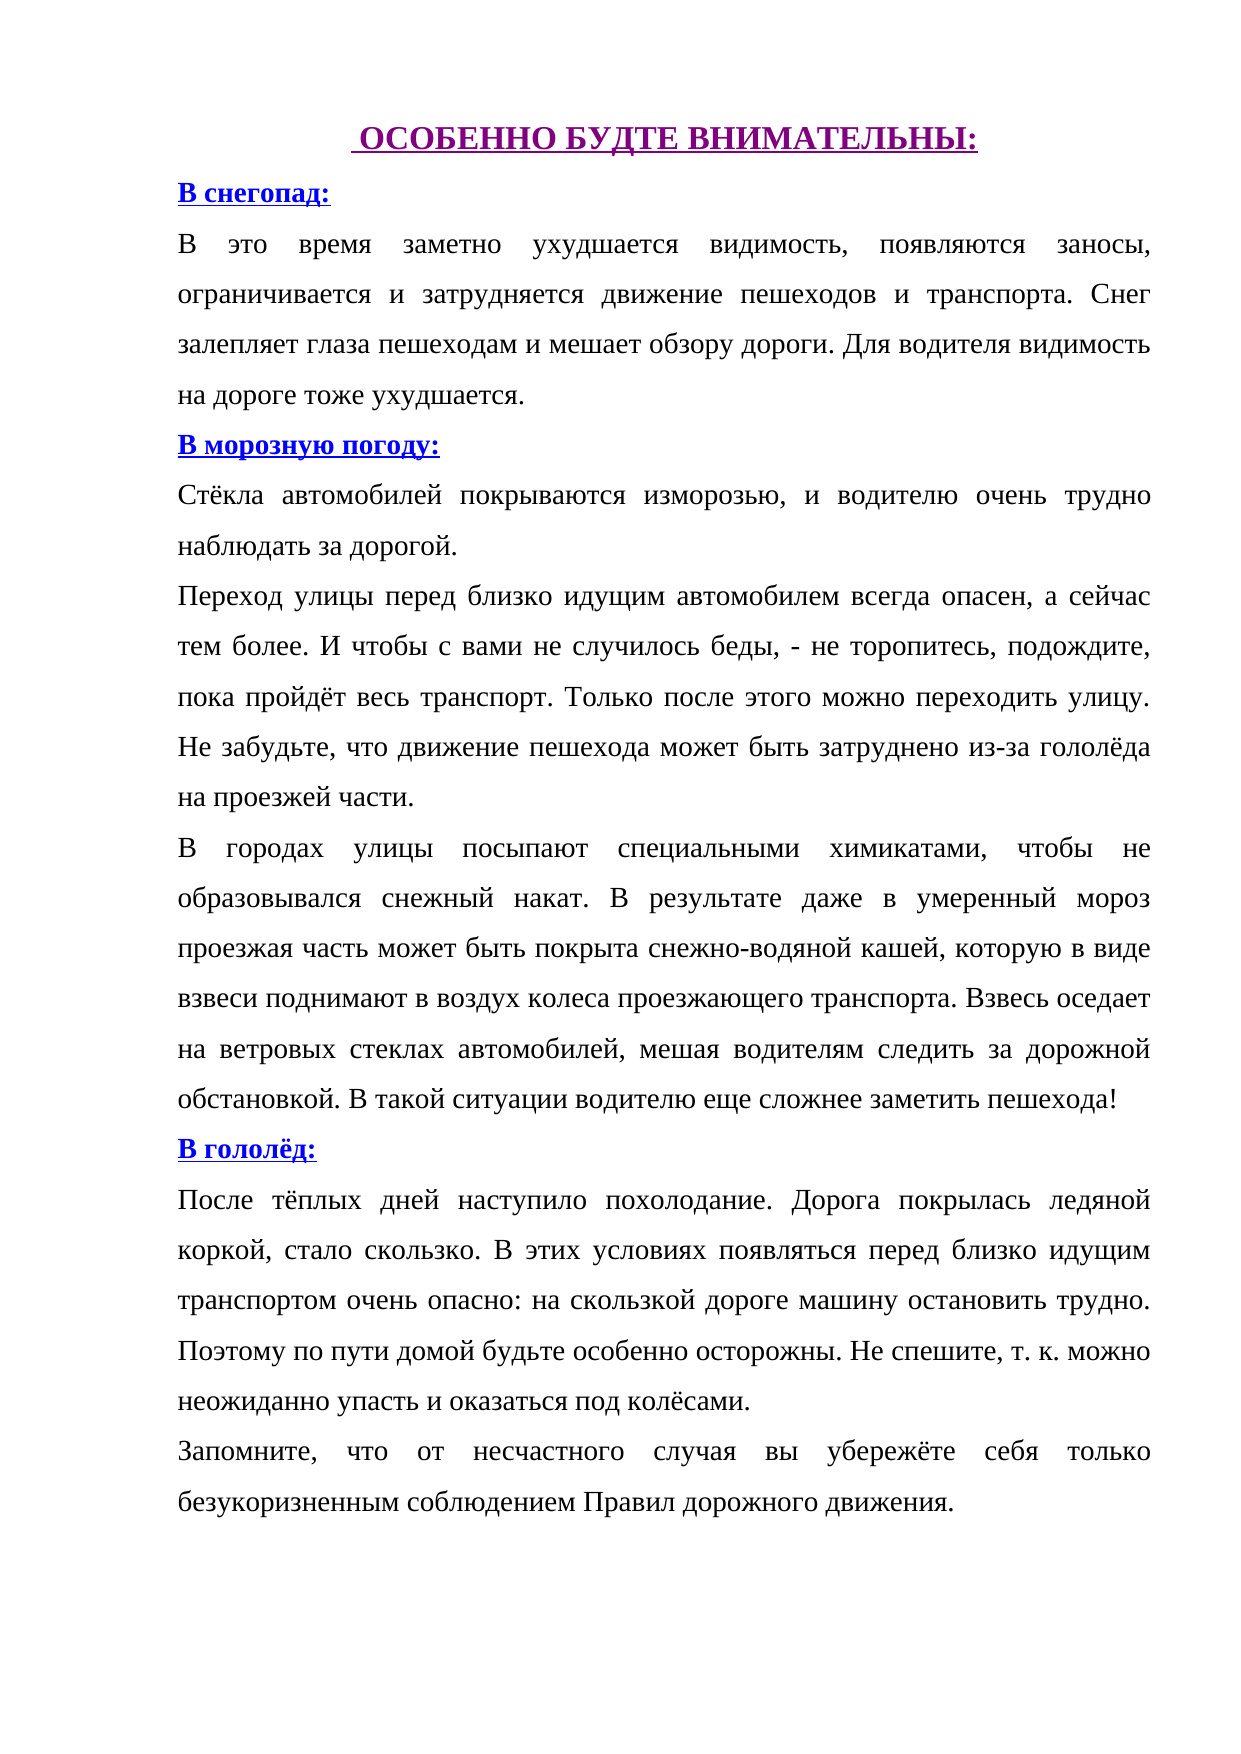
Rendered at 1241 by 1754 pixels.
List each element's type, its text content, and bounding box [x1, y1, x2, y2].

text В городах улицы посыпают специальными химикатами, чтобы не образовывался снежный накат. В результате даже в умеренный мороз проезжая часть может быть покрыта снежно-водяной кашей, которую в виде взвеси поднимают в воздух колеса проезжающего транспорта. Взвесь оседает на ветровых стеклах автомобилей, мешая водителям следить за дорожной обстановкой. В такой ситуации водителю еще сложнее заметить пешехода! [177, 830, 1152, 1115]
text Переход улицы перед близко идущим автомобилем всегда опасен, а сейчас тем более. И чтобы с вами не случилось беды, - не торопитесь, подождите, пока пройдёт весь транспорт. Только после этого можно переходить улицу. Не забудьте, что движение пешехода может быть затруднено из-за гололёда на проезжей части. [177, 578, 1152, 813]
text В гололёд: [177, 1132, 1152, 1165]
text В это время заметно ухудшается видимость, появляются заносы, ограничивается и затрудняется движение пешеходов и транспорта. Снег залепляет глаза пешеходам и мешает обзору дороги. Для водителя видимость на дороге тоже ухудшается. [177, 226, 1152, 410]
text В снегопад: [177, 176, 1152, 209]
text В морозную погоду: [177, 427, 1152, 461]
text После тёплых дней наступило похолодание. Дорога покрылась ледяной коркой, стало скользко. В этих условиях появляться перед близко идущим транспортом очень опасно: на скользкой дороге машину остановить трудно. Поэтому по пути домой будьте особенно осторожны. Не спешите, т. к. можно неожиданно упасть и оказаться под колёсами. [177, 1182, 1152, 1417]
text Стёкла автомобилей покрываются изморозью, и водителю очень трудно наблюдать за дорогой. [177, 477, 1152, 561]
text ОСОБЕННО БУДТЕ ВНИМАТЕЛЬНЫ: [177, 118, 1152, 156]
text Запомните, что от несчастного случая вы убережёте себя только безукоризненным соблюдением Правил дорожного движения. [177, 1433, 1152, 1517]
